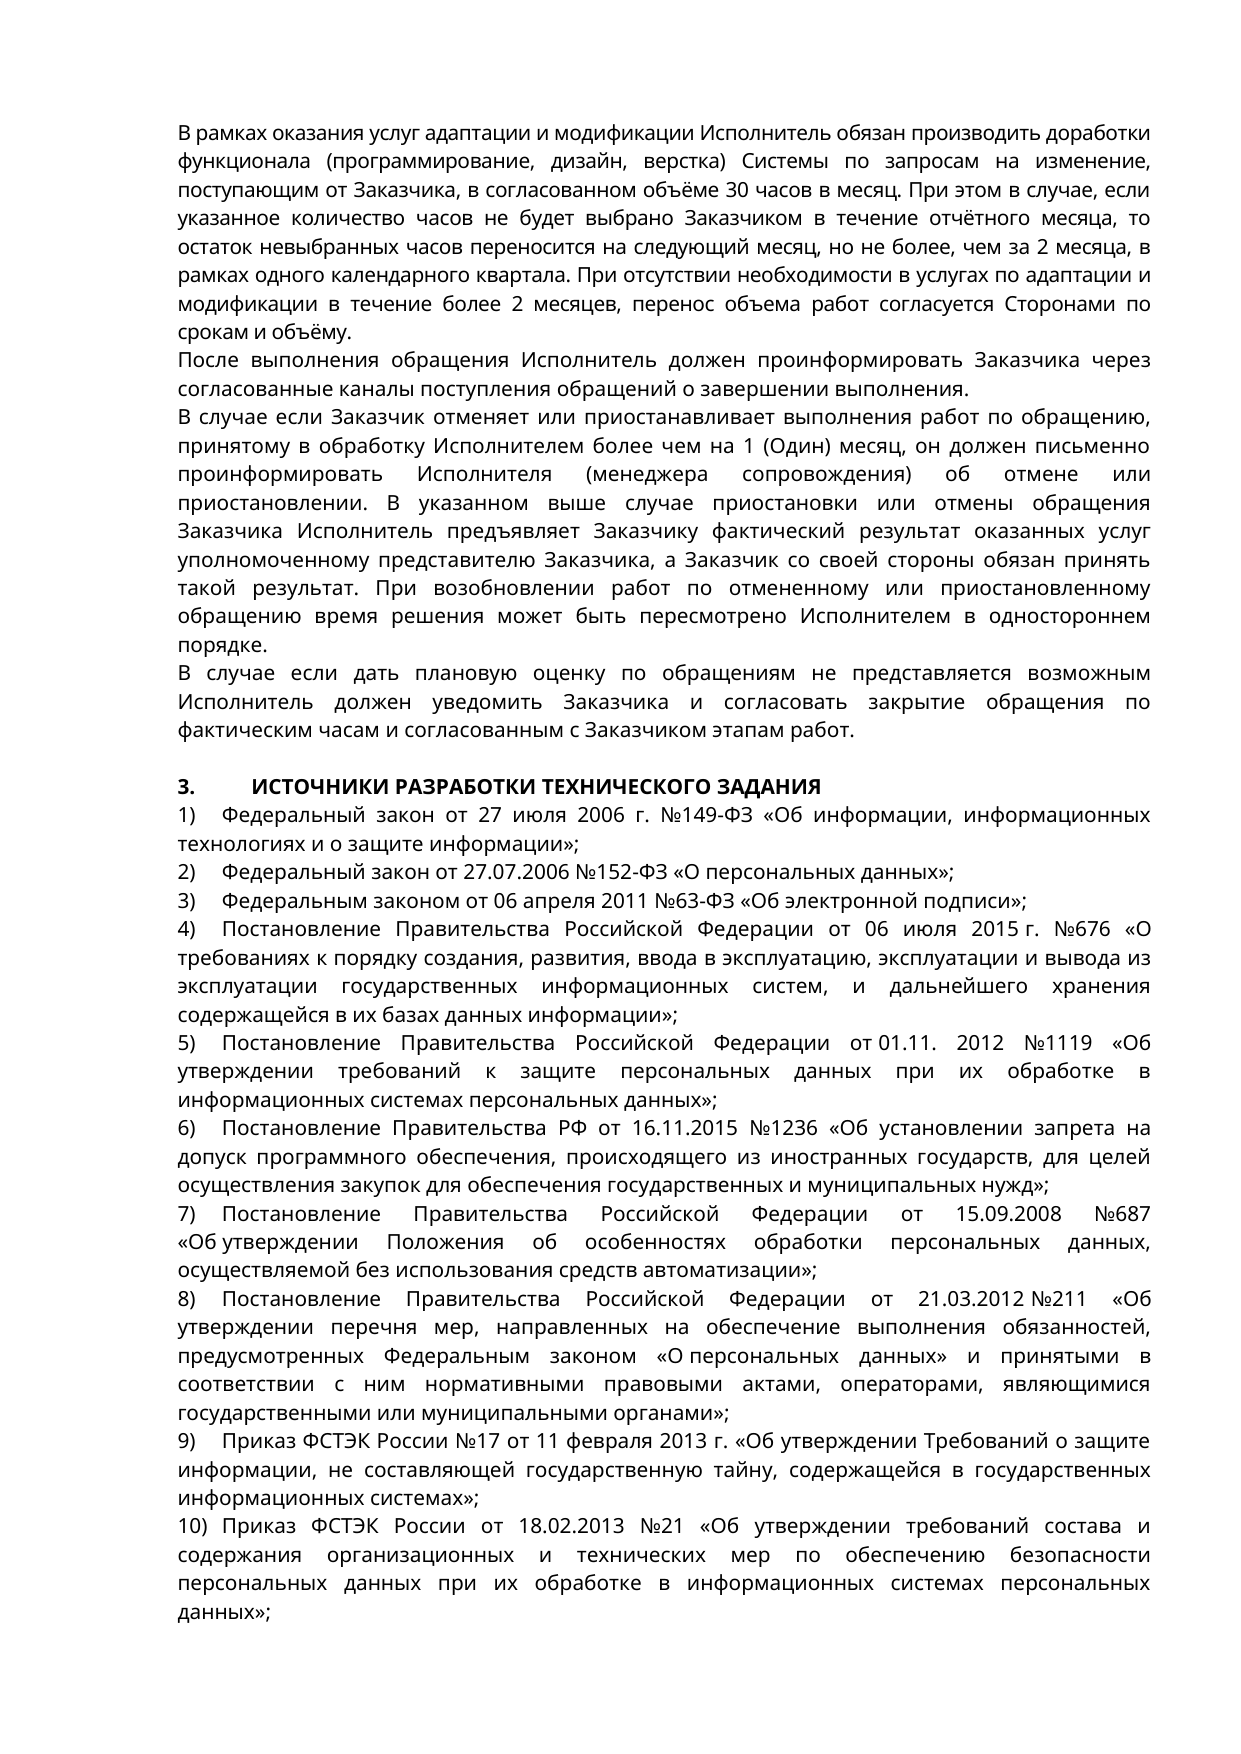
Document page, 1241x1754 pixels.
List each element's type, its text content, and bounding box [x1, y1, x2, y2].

list Приказ ФСТЭК России от 18.02.2013 №21 «Об утверждении требований состава и содержания организационных и технических мер по обеспечению безопасности персональных данных при их обработке в информационных системах персональных данных»; [177, 1512, 1152, 1625]
list Федеральный закон от 27.07.2006 №152-ФЗ «О персональных данных»; [177, 857, 1152, 886]
list Федеральным законом от 06 апреля 2011 №63-ФЗ «Об электронной подписи»; [177, 886, 1152, 914]
subtitle В рамках оказания услуг адаптации и модификации Исполнитель обязан производить доработки функционала (программирование, дизайн, верстка) Системы по запросам на изменение, поступающим от Заказчика, в согласованном объёме 30 часов в месяц. При этом в случае, если указанное количество часов не будет выбрано Заказчиком в течение отчётного месяца, то остаток невыбранных часов переносится на следующий месяц, но не более, чем за 2 месяца, в рамках одного календарного квартала. При отсутствии необходимости в услугах по адаптации и модификации в течение более 2 месяцев, перенос объема работ согласуется Сторонами по срокам и объёму. [177, 118, 1152, 346]
list Постановление Правительства РФ от 16.11.2015 №1236 «Об установлении запрета на допуск программного обеспечения, происходящего из иностранных государств, для целей осуществления закупок для обеспечения государственных и муниципальных нужд»; [177, 1113, 1152, 1199]
list Постановление Правительства Российской Федерации от 21.03.2012 №211 «Об утверждении перечня мер, направленных на обеспечение выполнения обязанностей, предусмотренных Федеральным законом «О персональных данных» и принятыми в соответствии с ним нормативными правовыми актами, операторами, являющимися государственными или муниципальными органами»; [177, 1284, 1152, 1426]
subtitle ИСТОЧНИКИ РАЗРАБОТКИ ТЕХНИЧЕСКОГО ЗАДАНИЯ [177, 772, 1152, 801]
list Федеральный закон от 27 июля 2006 г. №149-ФЗ «Об информации, информационных технологиях и о защите информации»; [177, 801, 1152, 857]
text В случае если Заказчик отменяет или приостанавливает выполнения работ по обращению, принятому в обработку Исполнителем более чем на 1 (Один) месяц, он должен письменно проинформировать Исполнителя (менеджера сопровождения) об отмене или приостановлении. В указанном выше случае приостановки или отмены обращения Заказчика Исполнитель предъявляет Заказчику фактический результат оказанных услуг уполномоченному представителю Заказчика, а Заказчик со своей стороны обязан принять такой результат. При возобновлении работ по отмененному или приостановленному обращению время решения может быть пересмотрено Исполнителем в одностороннем порядке. [177, 402, 1152, 658]
list Постановление Правительства Российской Федерации от 15.09.2008 №687 «Об утверждении Положения об особенностях обработки персональных данных, осуществляемой без использования средств автоматизации»; [177, 1199, 1152, 1284]
list Постановление Правительства Российской Федерации от 06 июля 2015 г. №676 «О требованиях к порядку создания, развития, ввода в эксплуатацию, эксплуатации и вывода из эксплуатации государственных информационных систем, и дальнейшего хранения содержащейся в их базах данных информации»; [177, 914, 1152, 1028]
list Постановление Правительства Российской Федерации от 01.11. 2012 №1119 «Об утверждении требований к защите персональных данных при их обработке в информационных системах персональных данных»; [177, 1028, 1152, 1113]
list Приказ ФСТЭК России №17 от 11 февраля 2013 г. «Об утверждении Требований о защите информации, не составляющей государственную тайну, содержащейся в государственных информационных системах»; [177, 1426, 1152, 1512]
text В случае если дать плановую оценку по обращениям не представляется возможным Исполнитель должен уведомить Заказчика и согласовать закрытие обращения по фактическим часам и согласованным с Заказчиком этапам работ. [177, 658, 1152, 744]
text После выполнения обращения Исполнитель должен проинформировать Заказчика через согласованные каналы поступления обращений о завершении выполнения. [177, 346, 1152, 402]
